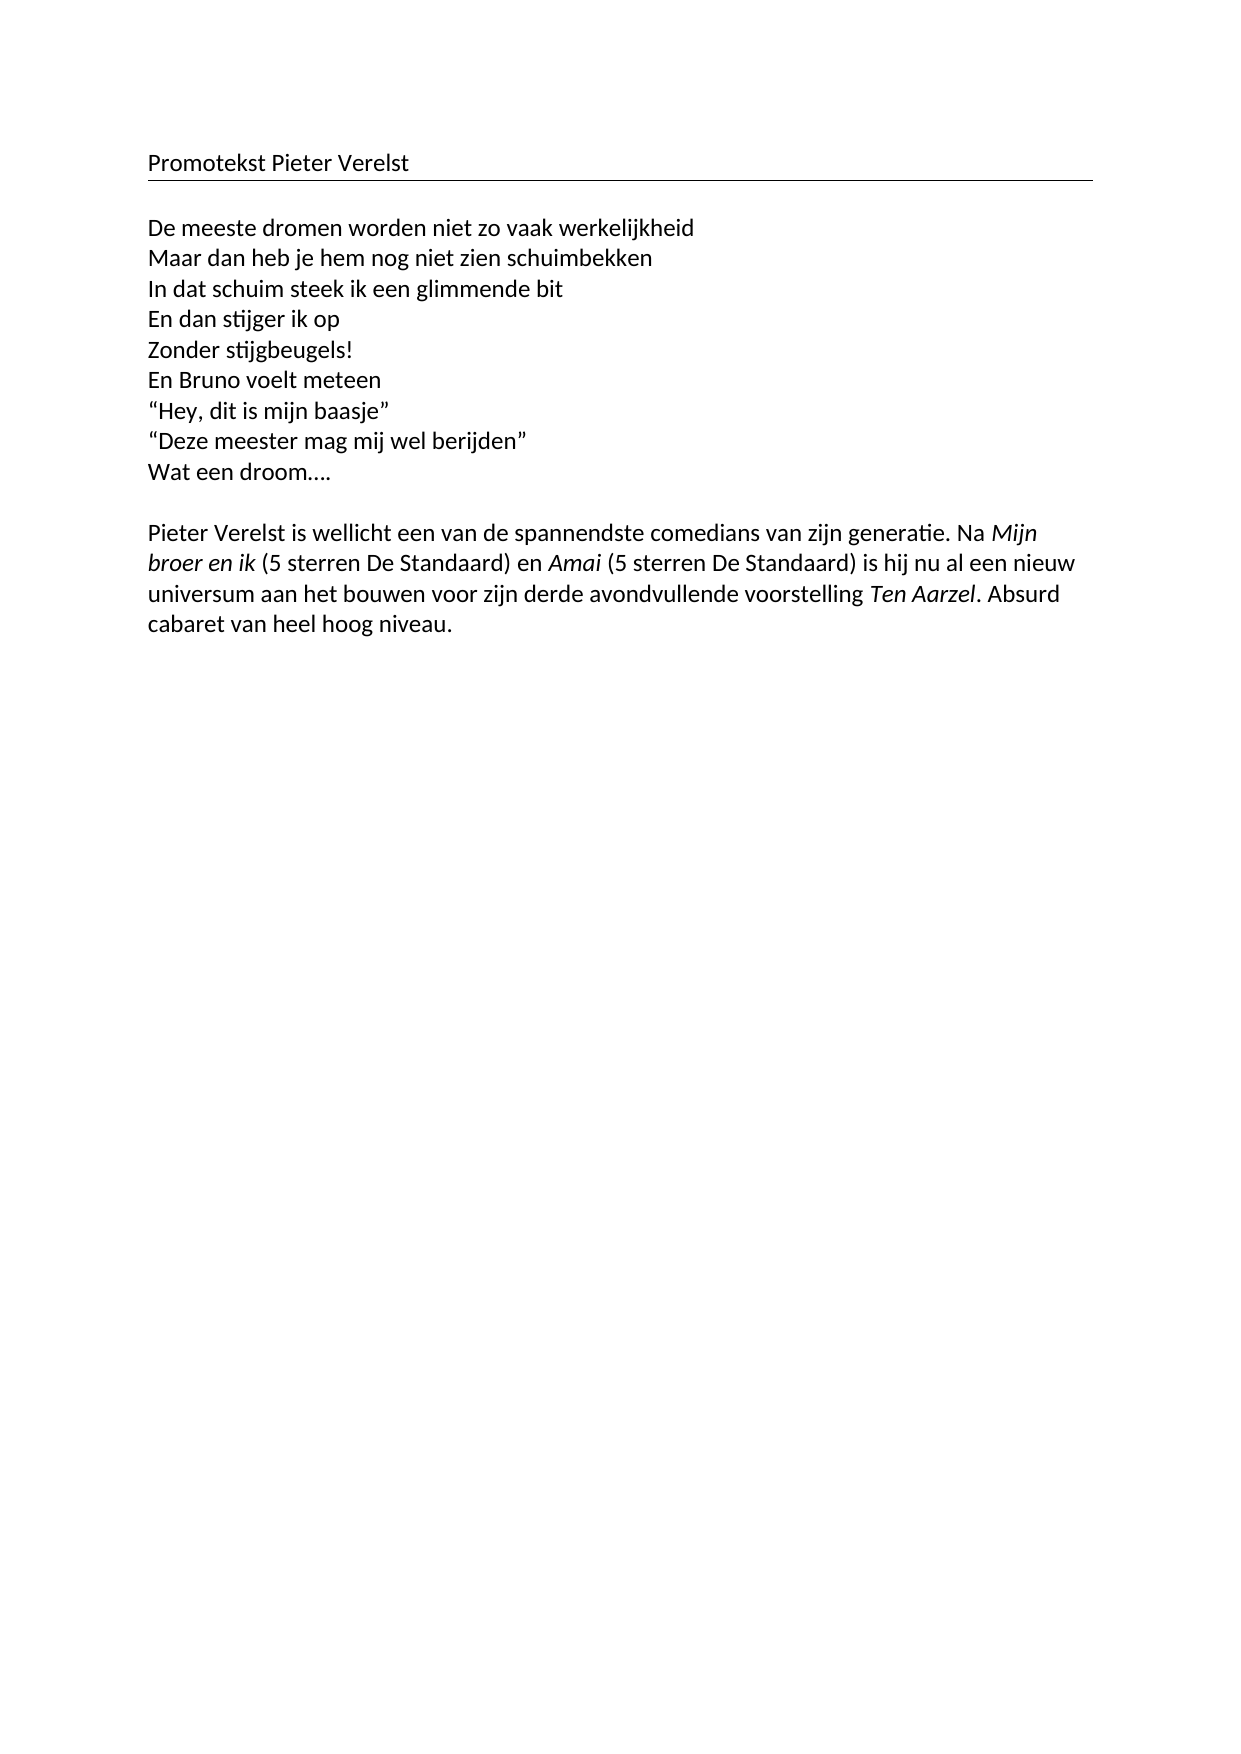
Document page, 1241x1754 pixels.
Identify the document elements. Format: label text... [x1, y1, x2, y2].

text “Hey, dit is mijn baasje” [148, 395, 1093, 425]
text Zonder stijgbeugels! [148, 334, 1093, 364]
text Promotekst Pieter Verelst [148, 148, 1093, 180]
text En Bruno voelt meteen [148, 364, 1093, 395]
text Maar dan heb je hem nog niet zien schuimbekken [148, 242, 1093, 273]
text De meeste dromen worden niet zo vaak werkelijkheid [148, 212, 1093, 242]
text En dan stijger ik op [148, 303, 1093, 334]
text In dat schuim steek ik een glimmende bit [148, 273, 1093, 303]
text Pieter Verelst is wellicht een van de spannendste comedians van zijn generatie. Na Mijn broer en ik (5 sterren De Standaard) en Amai (5 sterren De Standaard) is hij nu al een nieuw universum aan het bouwen voor zijn derde avondvullende voorstelling Ten Aarzel. Absurd cabaret van heel hoog niveau. [148, 517, 1093, 639]
text “Deze meester mag mij wel berijden” [148, 425, 1093, 456]
text Wat een droom…. [148, 456, 1093, 486]
